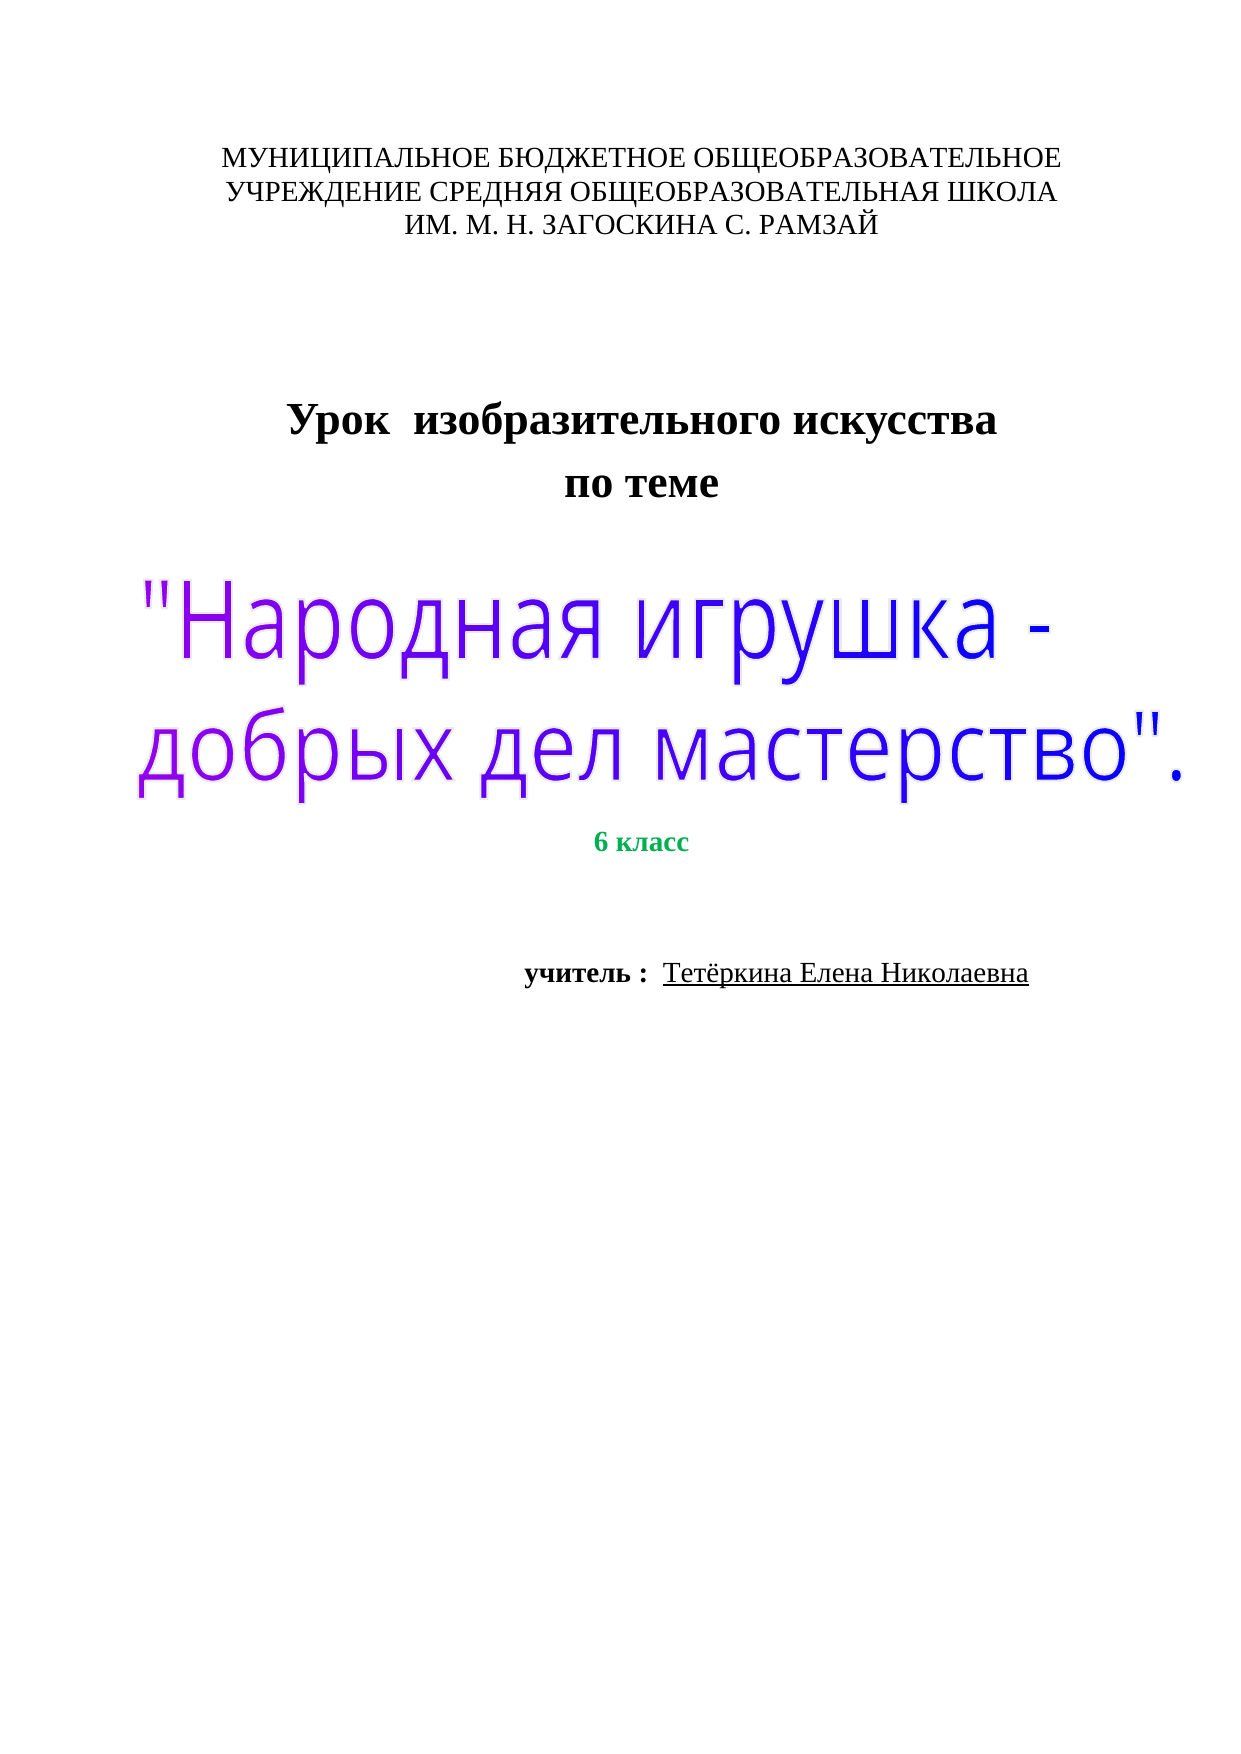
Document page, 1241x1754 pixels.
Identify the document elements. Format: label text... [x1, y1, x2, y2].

text 6 класс [119, 824, 1164, 858]
text МУНИЦИПАЛЬНОЕ БЮДЖЕТНОЕ ОБЩЕОБРАЗОВАТЕЛЬНОЕ [119, 140, 1164, 174]
text по теме [119, 454, 1164, 507]
text ИМ. М. Н. ЗАГОСКИНА С. РАМЗАЙ [119, 207, 1164, 241]
text УЧРЕЖДЕНИЕ СРЕДНЯЯ ОБЩЕОБРАЗОВАТЕЛЬНАЯ ШКОЛА [119, 174, 1164, 207]
text Урок изобразительного искусства [119, 391, 1164, 444]
text учитель : Тетёркина Елена Николаевна [119, 955, 1164, 989]
